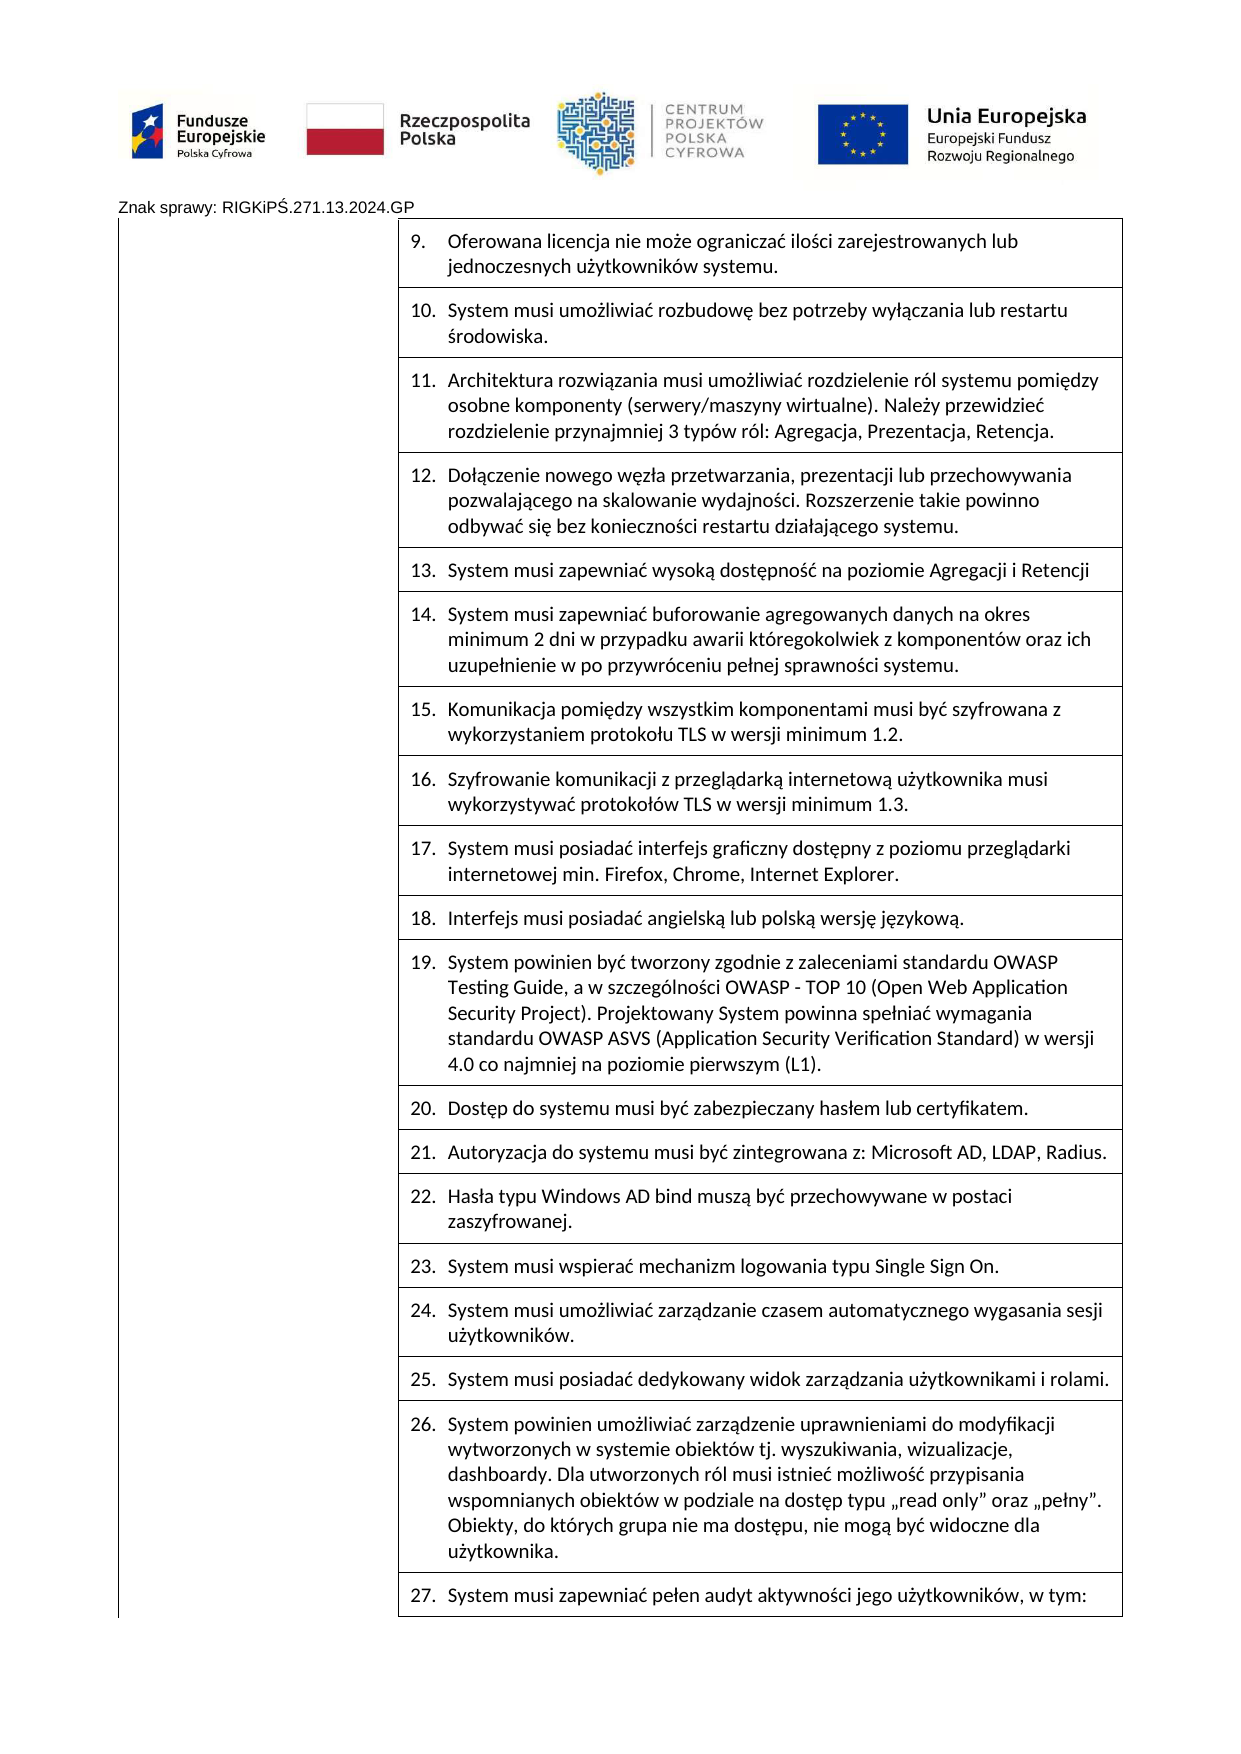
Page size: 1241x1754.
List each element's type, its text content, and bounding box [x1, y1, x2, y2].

table_cell Hasła typu Windows AD bind muszą być przechowywane w postaci zaszyfrowanej. [399, 1174, 1122, 1242]
table_cell System musi posiadać interfejs graficzny dostępny z poziomu przeglądarki internetowej min. Firefox, Chrome, Internet Explorer. [399, 826, 1122, 894]
table_cell System musi umożliwiać zarządzanie czasem automatycznego wygasania sesji użytkowników. [399, 1288, 1122, 1356]
table_cell Dołączenie nowego węzła przetwarzania, prezentacji lub przechowywania pozwalającego na skalowanie wydajności. Rozszerzenie takie powinno odbywać się bez konieczności restartu działającego systemu. [399, 453, 1122, 547]
table_cell System powinien umożliwiać zarządzenie uprawnieniami do modyfikacji wytworzonych w systemie obiektów tj. wyszukiwania, wizualizacje, dashboardy. Dla utworzonych ról musi istnieć możliwość przypisania wspomnianych obiektów w podziale na dostęp typu „read only” oraz „pełny”. Obiekty, do których grupa nie ma dostępu, nie mogą być widoczne dla użytkownika. [399, 1401, 1122, 1572]
table_cell Autoryzacja do systemu musi być zintegrowana z: Microsoft AD, LDAP, Radius. [399, 1130, 1122, 1173]
picture [118, 73, 1108, 199]
table_cell System musi wspierać mechanizm logowania typu Single Sign On. [399, 1244, 1122, 1287]
table_cell Dostęp do systemu musi być zabezpieczany hasłem lub certyfikatem. [399, 1086, 1122, 1129]
table_cell System musi posiadać dedykowany widok zarządzania użytkownikami i rolami. [399, 1357, 1122, 1400]
table_cell Interfejs musi posiadać angielską lub polską wersję językową. [399, 896, 1122, 939]
table_cell Komunikacja pomiędzy wszystkim komponentami musi być szyfrowana z wykorzystaniem protokołu TLS w wersji minimum 1.2. [399, 687, 1122, 755]
table_cell Architektura rozwiązania musi umożliwiać rozdzielenie ról systemu pomiędzy osobne komponenty (serwery/maszyny wirtualne). Należy przewidzieć rozdzielenie przynajmniej 3 typów ról: Agregacja, Prezentacja, Retencja. [399, 358, 1122, 452]
table_cell System musi zapewniać wysoką dostępność na poziomie Agregacji i Retencji [399, 548, 1122, 591]
table_cell Oferowana licencja nie może ograniczać ilości zarejestrowanych lub jednoczesnych użytkowników systemu. [399, 219, 1122, 287]
table_cell System musi zapewniać buforowanie agregowanych danych na okres minimum 2 dni w przypadku awarii któregokolwiek z komponentów oraz ich uzupełnienie w po przywróceniu pełnej sprawności systemu. [399, 592, 1122, 686]
table_cell System musi umożliwiać rozbudowę bez potrzeby wyłączania lub restartu środowiska. [399, 288, 1122, 357]
table_cell System powinien być tworzony zgodnie z zaleceniami standardu OWASP Testing Guide, a w szczególności OWASP - TOP 10 (Open Web Application Security Project). Projektowany System powinna spełniać wymagania standardu OWASP ASVS (Application Security Verification Standard) w wersji 4.0 co najmniej na poziomie pierwszym (L1). [399, 940, 1122, 1084]
table_cell Szyfrowanie komunikacji z przeglądarką internetową użytkownika musi wykorzystywać protokołów TLS w wersji minimum 1.3. [399, 756, 1122, 825]
